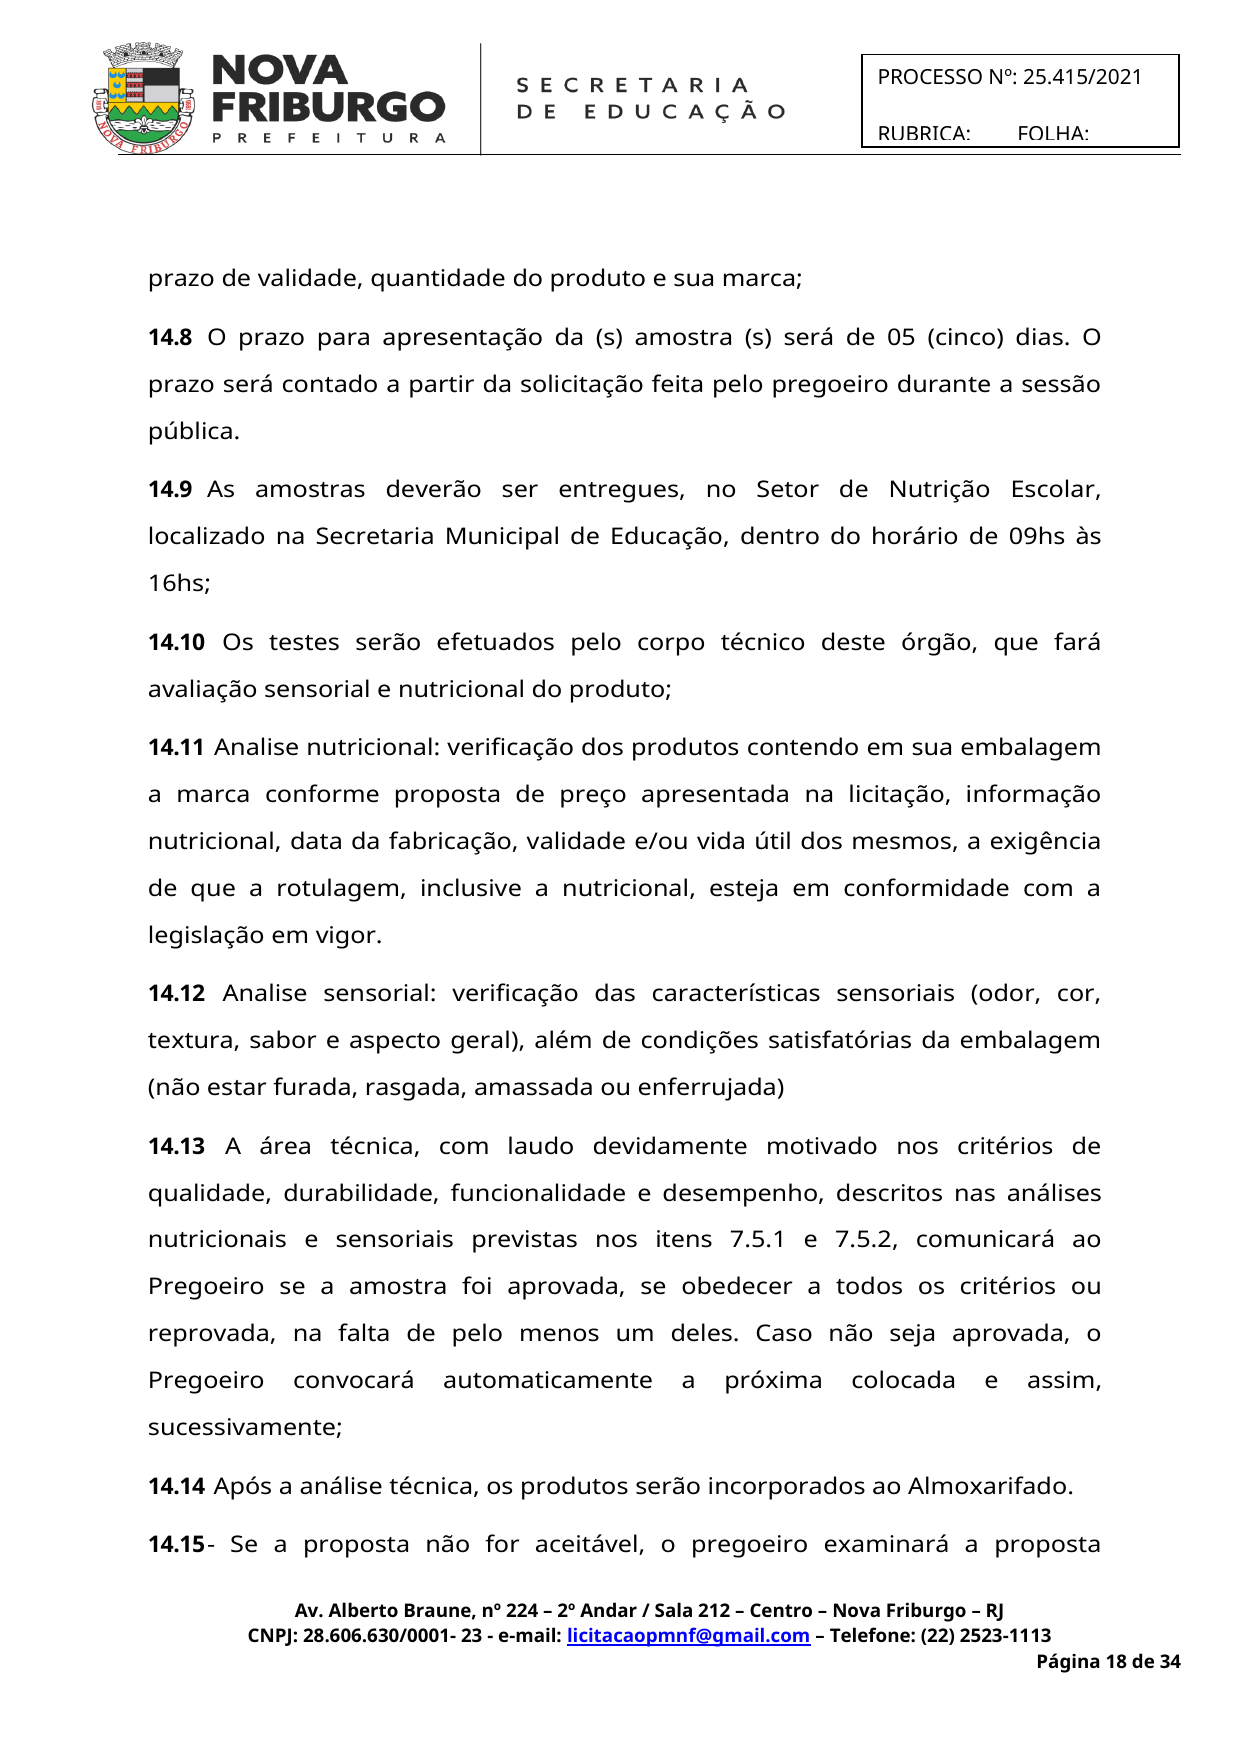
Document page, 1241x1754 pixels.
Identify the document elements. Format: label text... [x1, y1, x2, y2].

list - Se a proposta não for aceitável, o pregoeiro examinará a proposta subsequente e, assim sucessivamente, na ordem declassificação. [148, 1528, 1103, 1559]
list As amostras deverão ser entregues, no Setor de Nutrição Escolar, localizado na Secretaria Municipal de Educação, dentro do horário de 09hs às 16hs; [148, 473, 1103, 598]
list Analise sensorial: verificação das características sensoriais (odor, cor, textura, sabor e aspecto geral), além de condições satisfatórias da embalagem (não estar furada, rasgada, amassada ou enferrujada) [148, 977, 1103, 1102]
list A área técnica, com laudo devidamente motivado nos critérios de qualidade, durabilidade, funcionalidade e desempenho, descritos nas análises nutricionais e sensoriais previstas nos itens 7.5.1 e 7.5.2, comunicará ao Pregoeiro se a amostra foi aprovada, se obedecer a todos os critérios ou reprovada, na falta de pelo menos um deles. Caso não seja aprovada, o Pregoeiro convocará automaticamente a próxima colocada e assim, sucessivamente; [148, 1130, 1103, 1442]
picture [59, 17, 826, 167]
list Analise nutricional: verificação dos produtos contendo em sua embalagem a marca conforme proposta de preço apresentada na licitação, informação nutricional, data da fabricação, validade e/ou vida útil dos mesmos, a exigência de que a rotulagem, inclusive a nutricional, esteja em conformidade com a legislação em vigor. [148, 731, 1103, 950]
list Os testes serão efetuados pelo corpo técnico deste órgão, que fará avaliação sensorial e nutricional do produto; [148, 626, 1103, 704]
list O prazo para apresentação da (s) amostra (s) será de 05 (cinco) dias. O prazo será contado a partir da solicitação feita pelo pregoeiro durante a sessão pública. [148, 321, 1103, 446]
list Após a análise técnica, os produtos serão incorporados ao Almoxarifado. [148, 1469, 1103, 1501]
